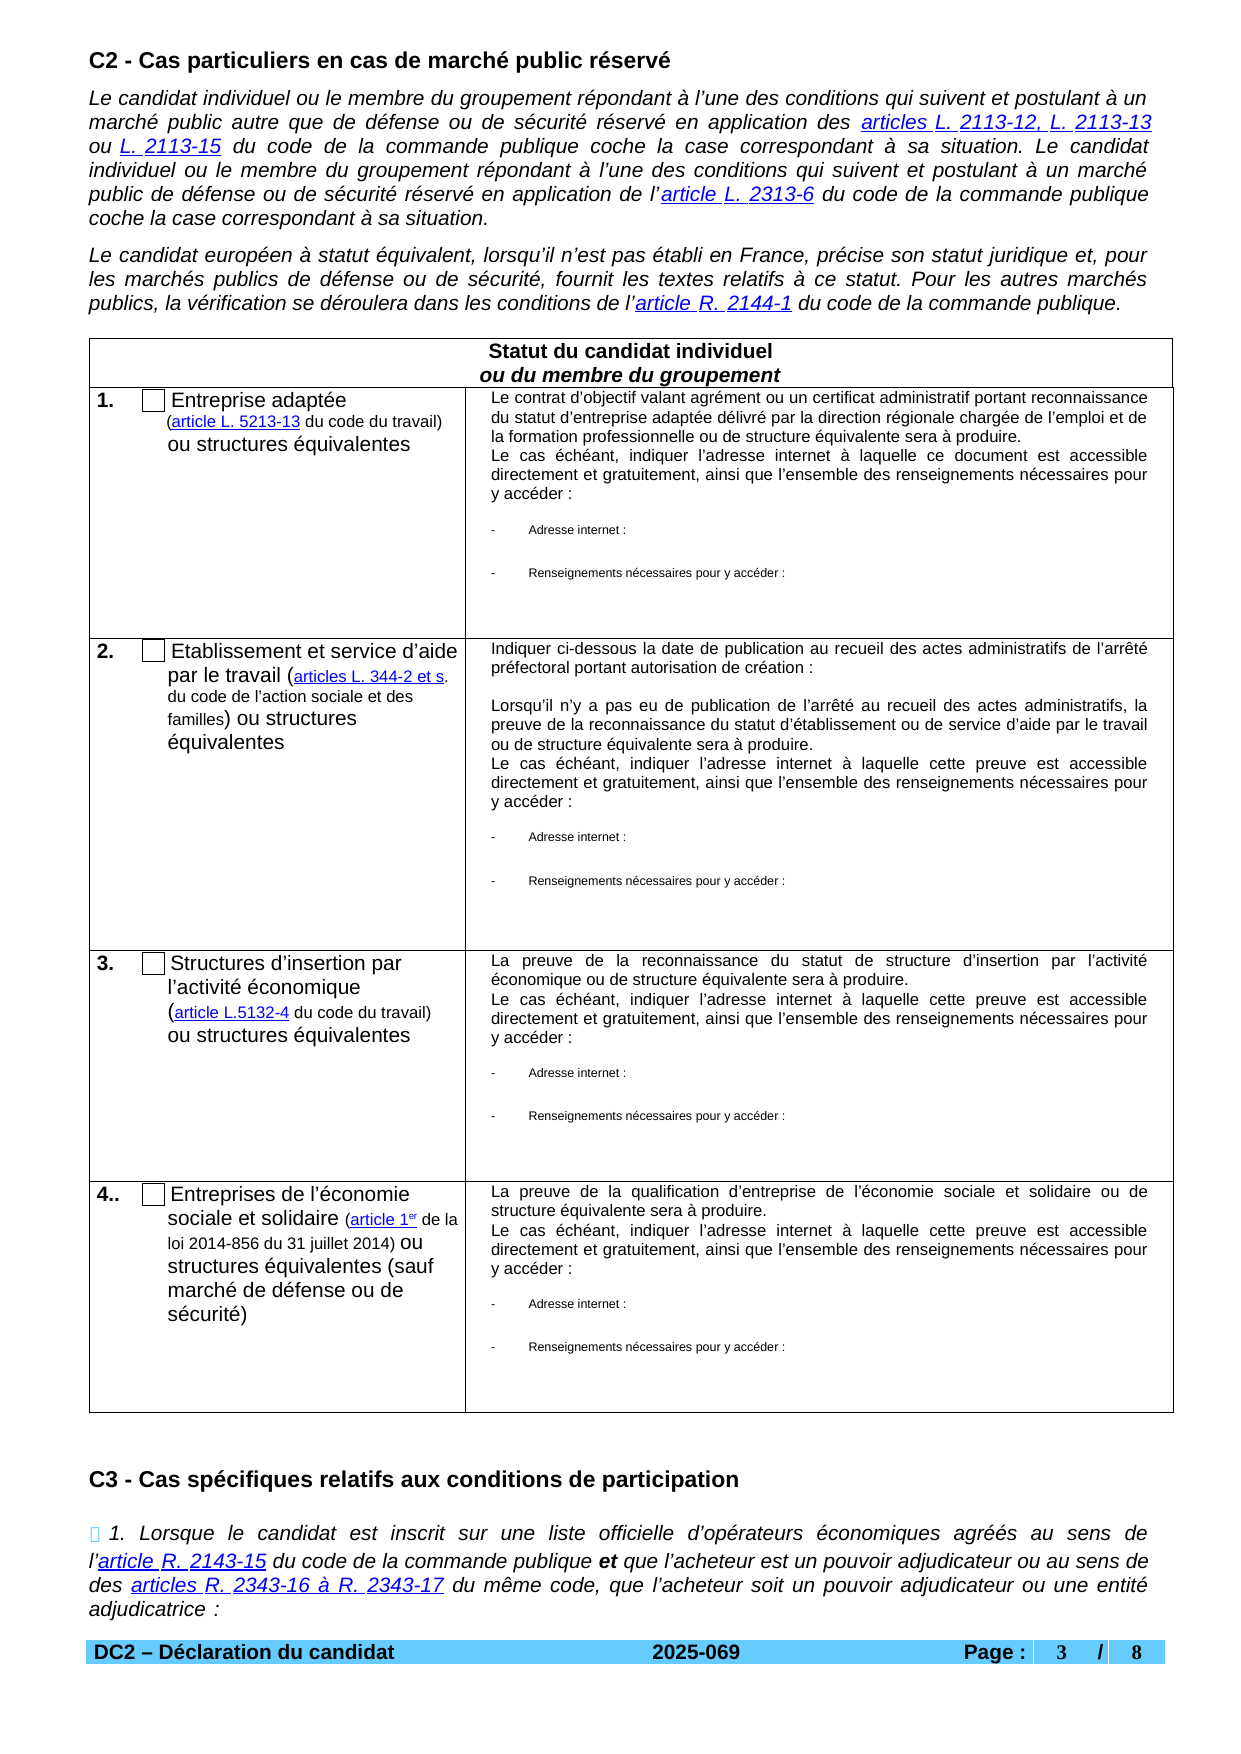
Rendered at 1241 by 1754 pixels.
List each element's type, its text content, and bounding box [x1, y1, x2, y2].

table_cell Le contrat d’objectif valant agrément ou un certificat administratif portant reconnaissance du statut d’entreprise adaptée délivré par la direction régionale chargée de l’emploi et de la formation professionnelle ou de structure équivalente sera à produire. Le cas échéant, indiquer l’adresse internet à laquelle ce document est accessible directement et gratuitement, ainsi que l’ensemble des renseignements nécessaires pour y accéder : Adresse internet : Renseignements nécessaires pour y accéder : [466, 388, 1173, 637]
table_header Statut du candidat individuel ou du membre du groupement [90, 339, 1172, 387]
text C2 - Cas particuliers en cas de marché public réservé [89, 47, 1152, 74]
text  1. Lorsque le candidat est inscrit sur une liste officielle d’opérateurs économiques agréés au sens de l’article R. 2143-15 du code de la commande publique et que l’acheteur est un pouvoir adjudicateur ou au sens de des articles R. 2343-16 à R. 2343-17 du même code, que l’acheteur soit un pouvoir adjudicateur ou une entité adjudicatrice : [89, 1518, 1152, 1620]
table_cell 3. Structures d’insertion par l’activité économique (article L.5132-4 du code du travail) ou structures équivalentes [90, 951, 465, 1181]
table_cell Indiquer ci-dessous la date de publication au recueil des actes administratifs de l’arrêté préfectoral portant autorisation de création : Lorsqu’il n’y a pas eu de publication de l’arrêté au recueil des actes administratifs, la preuve de la reconnaissance du statut d’établissement ou de service d’aide par le travail ou de structure équivalente sera à produire. Le cas échéant, indiquer l’adresse internet à laquelle cette preuve est accessible directement et gratuitement, ainsi que l’ensemble des renseignements nécessaires pour y accéder : Adresse internet : Renseignements nécessaires pour y accéder : [466, 639, 1173, 950]
table_cell 1. Entreprise adaptée (article L. 5213-13 du code du travail) ou structures équivalentes [90, 388, 465, 637]
text Le candidat individuel ou le membre du groupement répondant à l’une des conditions qui suivent et postulant à un marché public autre que de défense ou de sécurité réservé en application des articles L. 2113-12, L. 2113-13 ou L. 2113-15 du code de la commande publique coche la case correspondant à sa situation. Le candidat individuel ou le membre du groupement répondant à l’une des conditions qui suivent et postulant à un marché public de défense ou de sécurité réservé en application de l’article L. 2313-6 du code de la commande publique coche la case correspondant à sa situation. [89, 86, 1152, 230]
table_cell La preuve de la qualification d’entreprise de l’économie sociale et solidaire ou de structure équivalente sera à produire. Le cas échéant, indiquer l’adresse internet à laquelle cette preuve est accessible directement et gratuitement, ainsi que l’ensemble des renseignements nécessaires pour y accéder : Adresse internet : Renseignements nécessaires pour y accéder : [466, 1182, 1173, 1412]
text Le candidat européen à statut équivalent, lorsqu’il n’est pas établi en France, précise son statut juridique et, pour les marchés publics de défense ou de sécurité, fournit les textes relatifs à ce statut. Pour les autres marchés publics, la vérification se déroulera dans les conditions de l’article R. 2144-1 du code de la commande publique. [89, 242, 1152, 314]
table_cell 4.. Entreprises de l’économie sociale et solidaire (article 1er de la loi 2014-856 du 31 juillet 2014) ou structures équivalentes (sauf marché de défense ou de sécurité) [90, 1182, 465, 1412]
table_cell 2. Etablissement et service d’aide par le travail (articles L. 344-2 et s. du code de l’action sociale et des familles) ou structures équivalentes [90, 639, 465, 950]
text C3 - Cas spécifiques relatifs aux conditions de participation [89, 1466, 1152, 1492]
table_cell La preuve de la reconnaissance du statut de structure d’insertion par l’activité économique ou de structure équivalente sera à produire. Le cas échéant, indiquer l’adresse internet à laquelle cette preuve est accessible directement et gratuitement, ainsi que l’ensemble des renseignements nécessaires pour y accéder : Adresse internet : Renseignements nécessaires pour y accéder : [466, 951, 1173, 1181]
